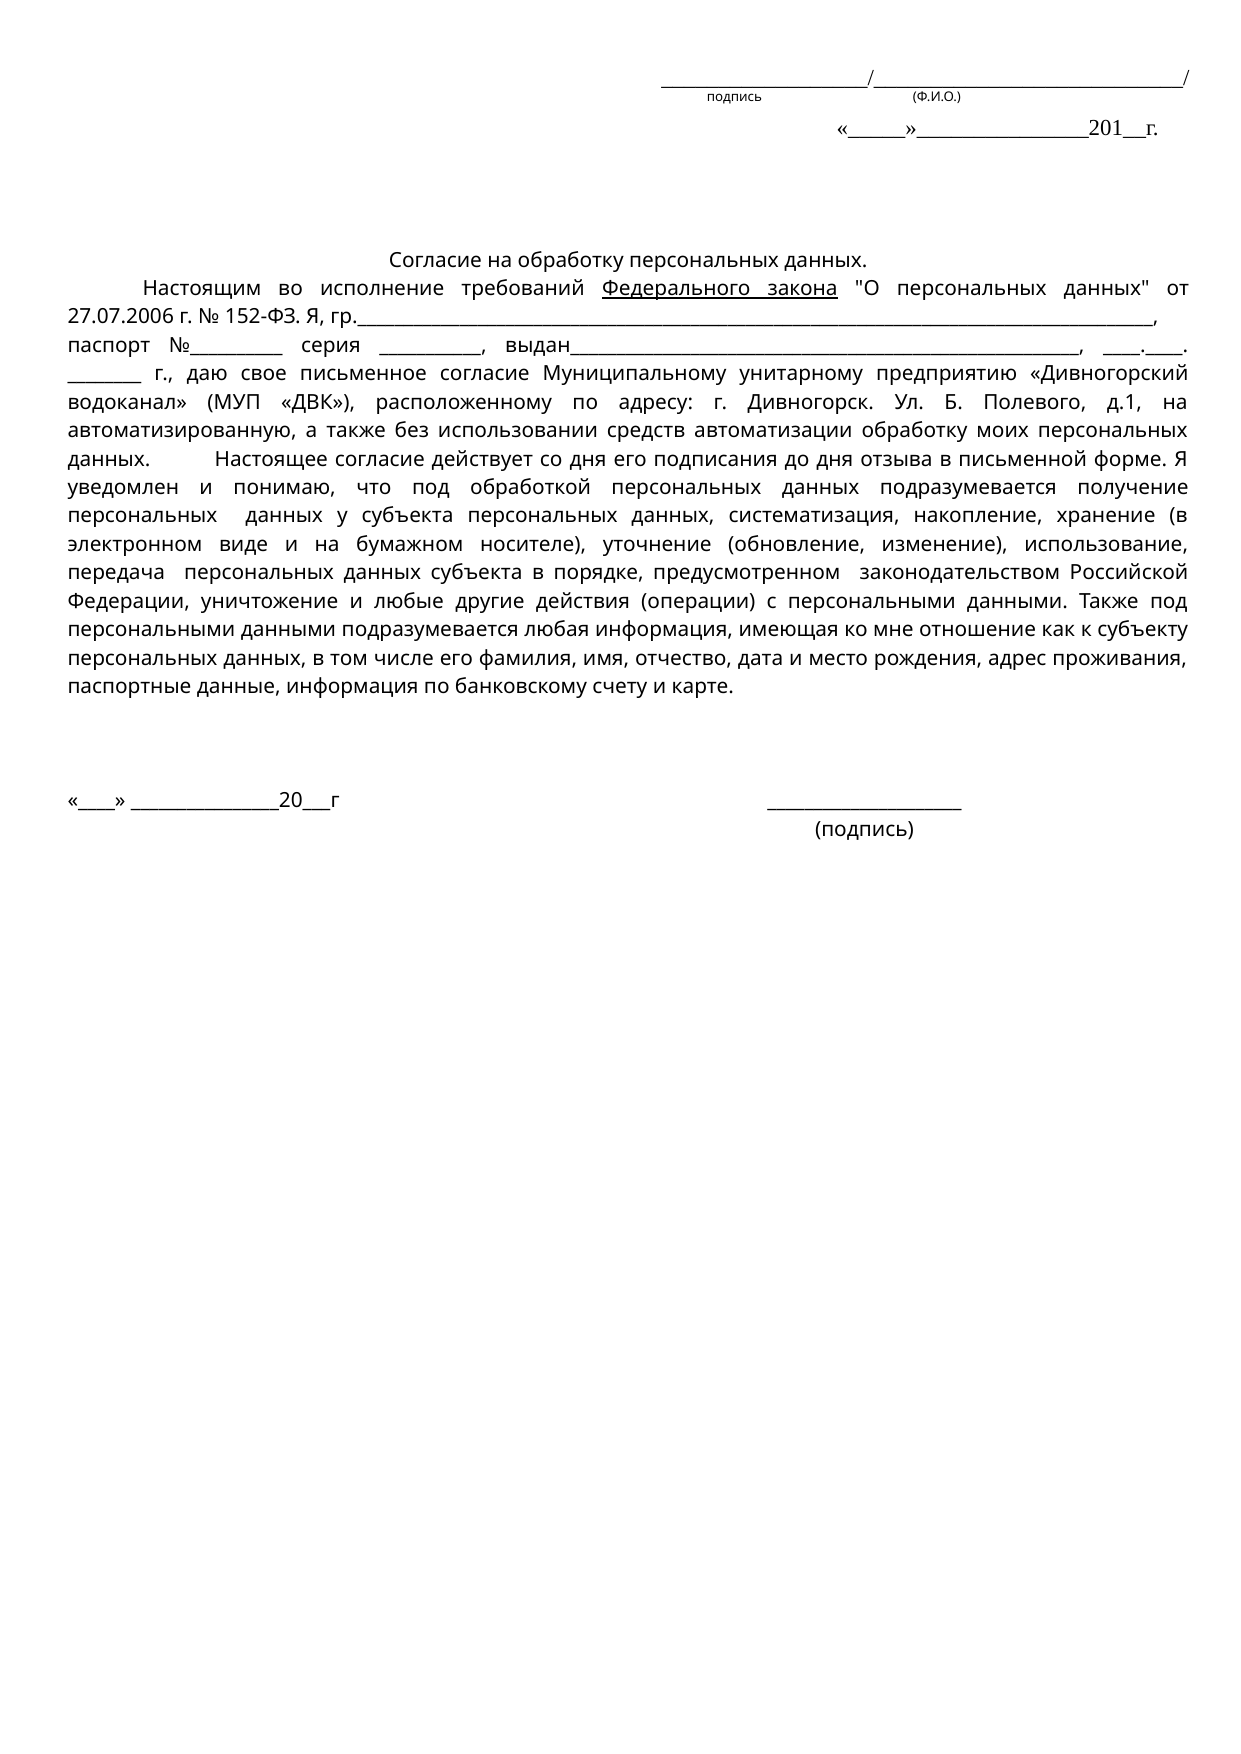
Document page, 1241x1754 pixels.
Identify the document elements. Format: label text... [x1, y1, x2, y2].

text __________________/___________________________/ [67, 35, 1189, 90]
text Согласие на обработку персональных данных. [67, 245, 1189, 273]
text Настоящим во исполнение требований Федерального закона "О персональных данных" от 27.07.2006 г. № 152-ФЗ. Я, гр.______________________________________________________________________________________, [67, 273, 1189, 330]
text подпись (Ф.И.О.) [67, 90, 1189, 117]
text «____» ________________20___г _____________________ [67, 785, 1189, 814]
text «_____»_______________201__г. [67, 117, 1189, 140]
text паспорт №__________ серия ___________, выдан_______________________________________________________, ____.____. ________ г., даю свое письменное согласие Муниципальному унитарному предприятию «Дивногорский водоканал» (МУП «ДВК»), расположенному по адресу: г. Дивногорск. Ул. Б. Полевого, д.1, на автоматизированную, а также без использовании средств автоматизации обработку моих персональных данных. Настоящее согласие действует со дня его подписания до дня отзыва в письменной форме. Я уведомлен и понимаю, что под обработкой персональных данных подразумевается получение персональных данных у субъекта персональных данных, систематизация, накопление, хранение (в электронном виде и на бумажном носителе), уточнение (обновление, изменение), использование, передача персональных данных субъекта в порядке, предусмотренном законодательством Российской Федерации, уничтожение и любые другие действия (операции) с персональными данными. Также под персональными данными подразумевается любая информация, имеющая ко мне отношение как к субъекту персональных данных, в том числе его фамилия, имя, отчество, дата и место рождения, адрес проживания, паспортные данные, информация по банковскому счету и карте. [67, 330, 1189, 700]
text (подпись) [67, 814, 1189, 842]
